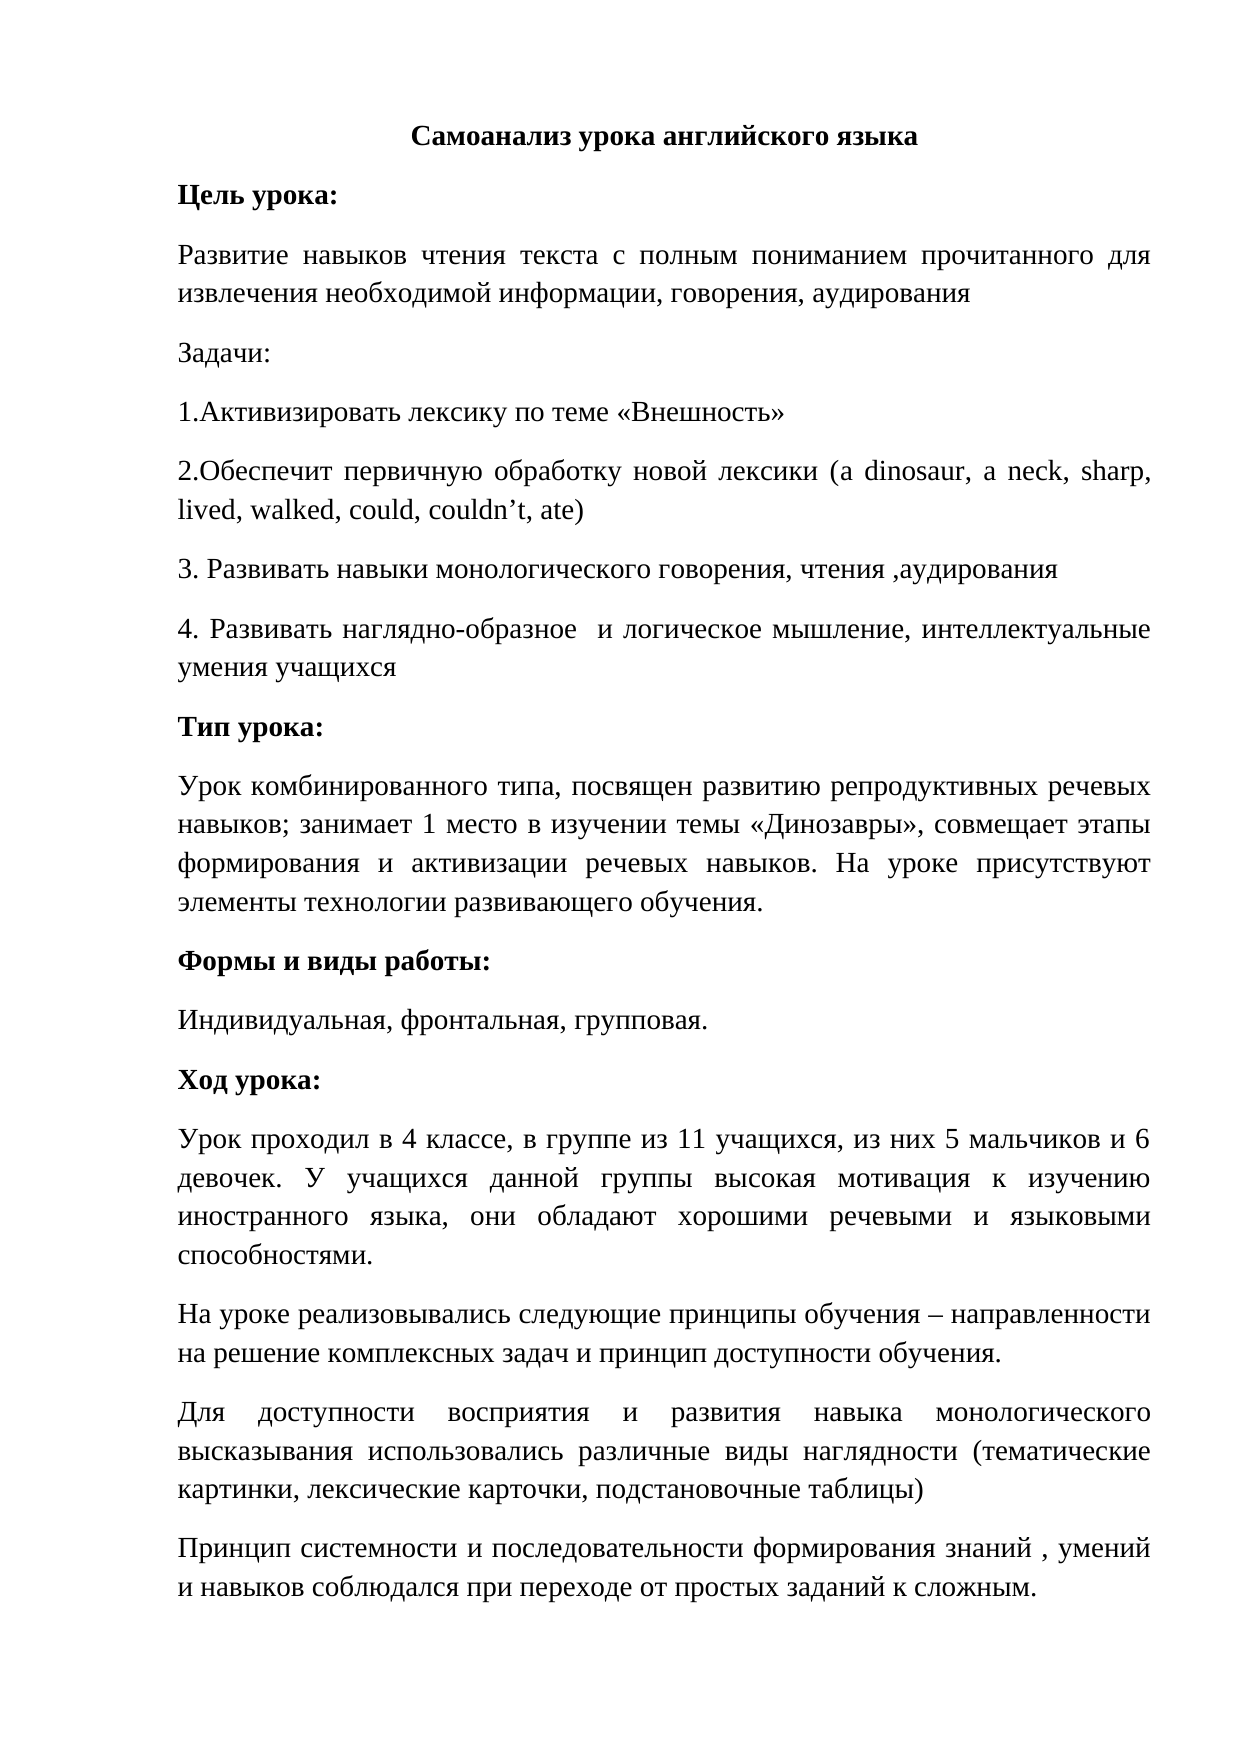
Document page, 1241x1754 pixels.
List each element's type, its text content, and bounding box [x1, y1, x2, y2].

text Урок комбинированного типа, посвящен развитию репродуктивных речевых навыков; занимает 1 место в изучении темы «Динозавры», совмещает этапы формирования и активизации речевых навыков. На уроке присутствуют элементы технологии развивающего обучения. [177, 768, 1152, 917]
text Тип урока: [177, 709, 1152, 742]
text Развитие навыков чтения текста с полным пониманием прочитанного для извлечения необходимой информации, говорения, аудирования [177, 237, 1152, 309]
text Принцип системности и последовательности формирования знаний , умений и навыков соблюдался при переходе от простых заданий к сложным. [177, 1531, 1152, 1603]
text Индивидуальная, фронтальная, групповая. [177, 1002, 1152, 1036]
text Цель урока: [177, 177, 1152, 211]
text Урок проходил в 4 классе, в группе из 11 учащихся, из них 5 мальчиков и 6 девочек. У учащихся данной группы высокая мотивация к изучению иностранного языка, они обладают хорошими речевыми и языковыми способностями. [177, 1121, 1152, 1270]
text Задачи: [177, 335, 1152, 368]
text Ход урока: [177, 1062, 1152, 1095]
text 1.Активизировать лексику по теме «Внешность» [177, 394, 1152, 428]
text 2.Обеспечит первичную обработку новой лексики (a dinosaur, a neck, sharp, lived, walked, could, couldn’t, ate) [177, 453, 1152, 526]
text Для доступности восприятия и развития навыка монологического высказывания использовались различные виды наглядности (тематические картинки, лексические карточки, подстановочные таблицы) [177, 1394, 1152, 1505]
text Самоанализ урока английского языка [177, 118, 1152, 152]
text Формы и виды работы: [177, 943, 1152, 977]
text На уроке реализовывались следующие принципы обучения – направленности на решение комплексных задач и принцип доступности обучения. [177, 1296, 1152, 1368]
text 3. Развивать навыки монологического говорения, чтения ,аудирования [177, 551, 1152, 585]
text 4. Развивать наглядно-образное и логическое мышление, интеллектуальные умения учащихся [177, 611, 1152, 683]
